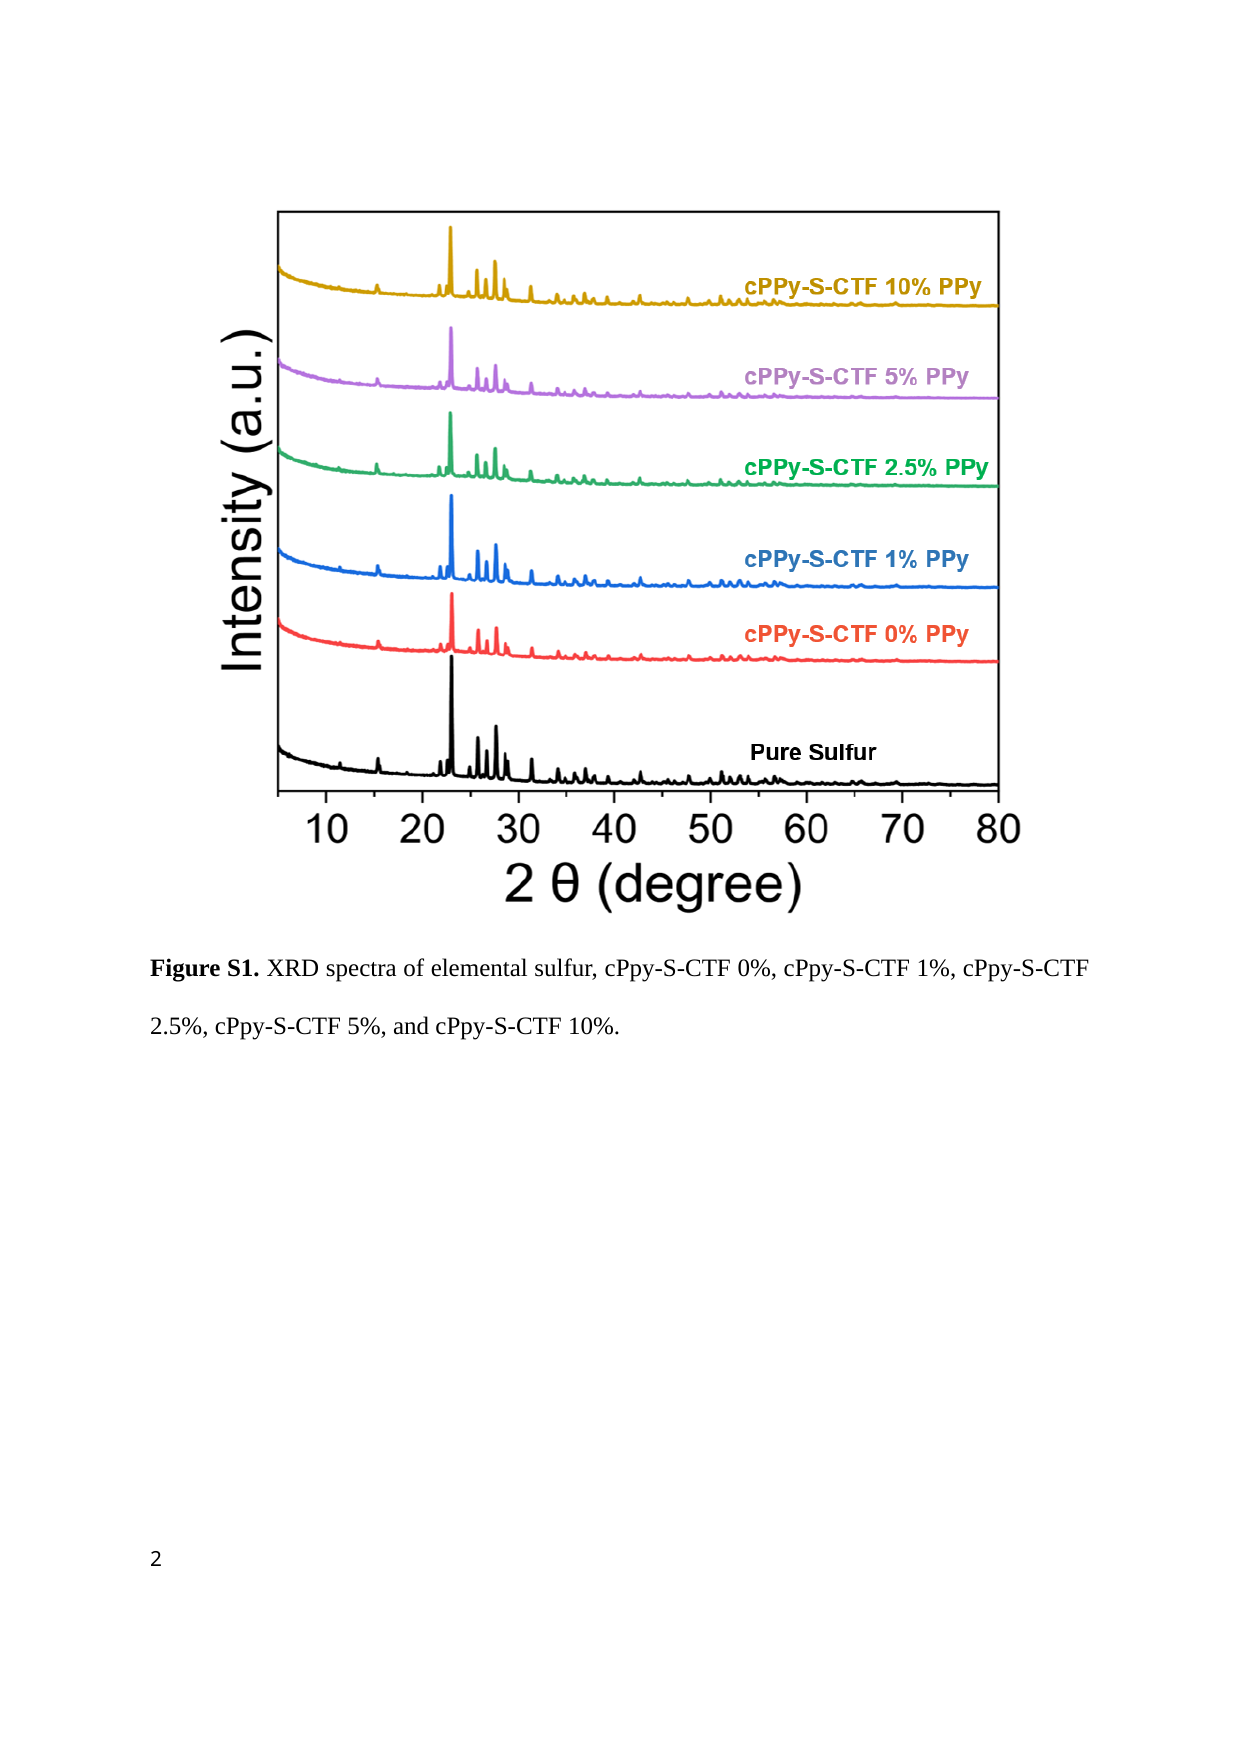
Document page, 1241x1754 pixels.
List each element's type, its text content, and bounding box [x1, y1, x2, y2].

text Figure S1. XRD spectra of elemental sulfur, cPpy-S-CTF 0%, cPpy-S-CTF 1%, cPpy-S-CTF 2.5%, cPpy-S-CTF 5%, and cPpy-S-CTF 10%. [150, 953, 1090, 1039]
picture [216, 205, 1024, 925]
